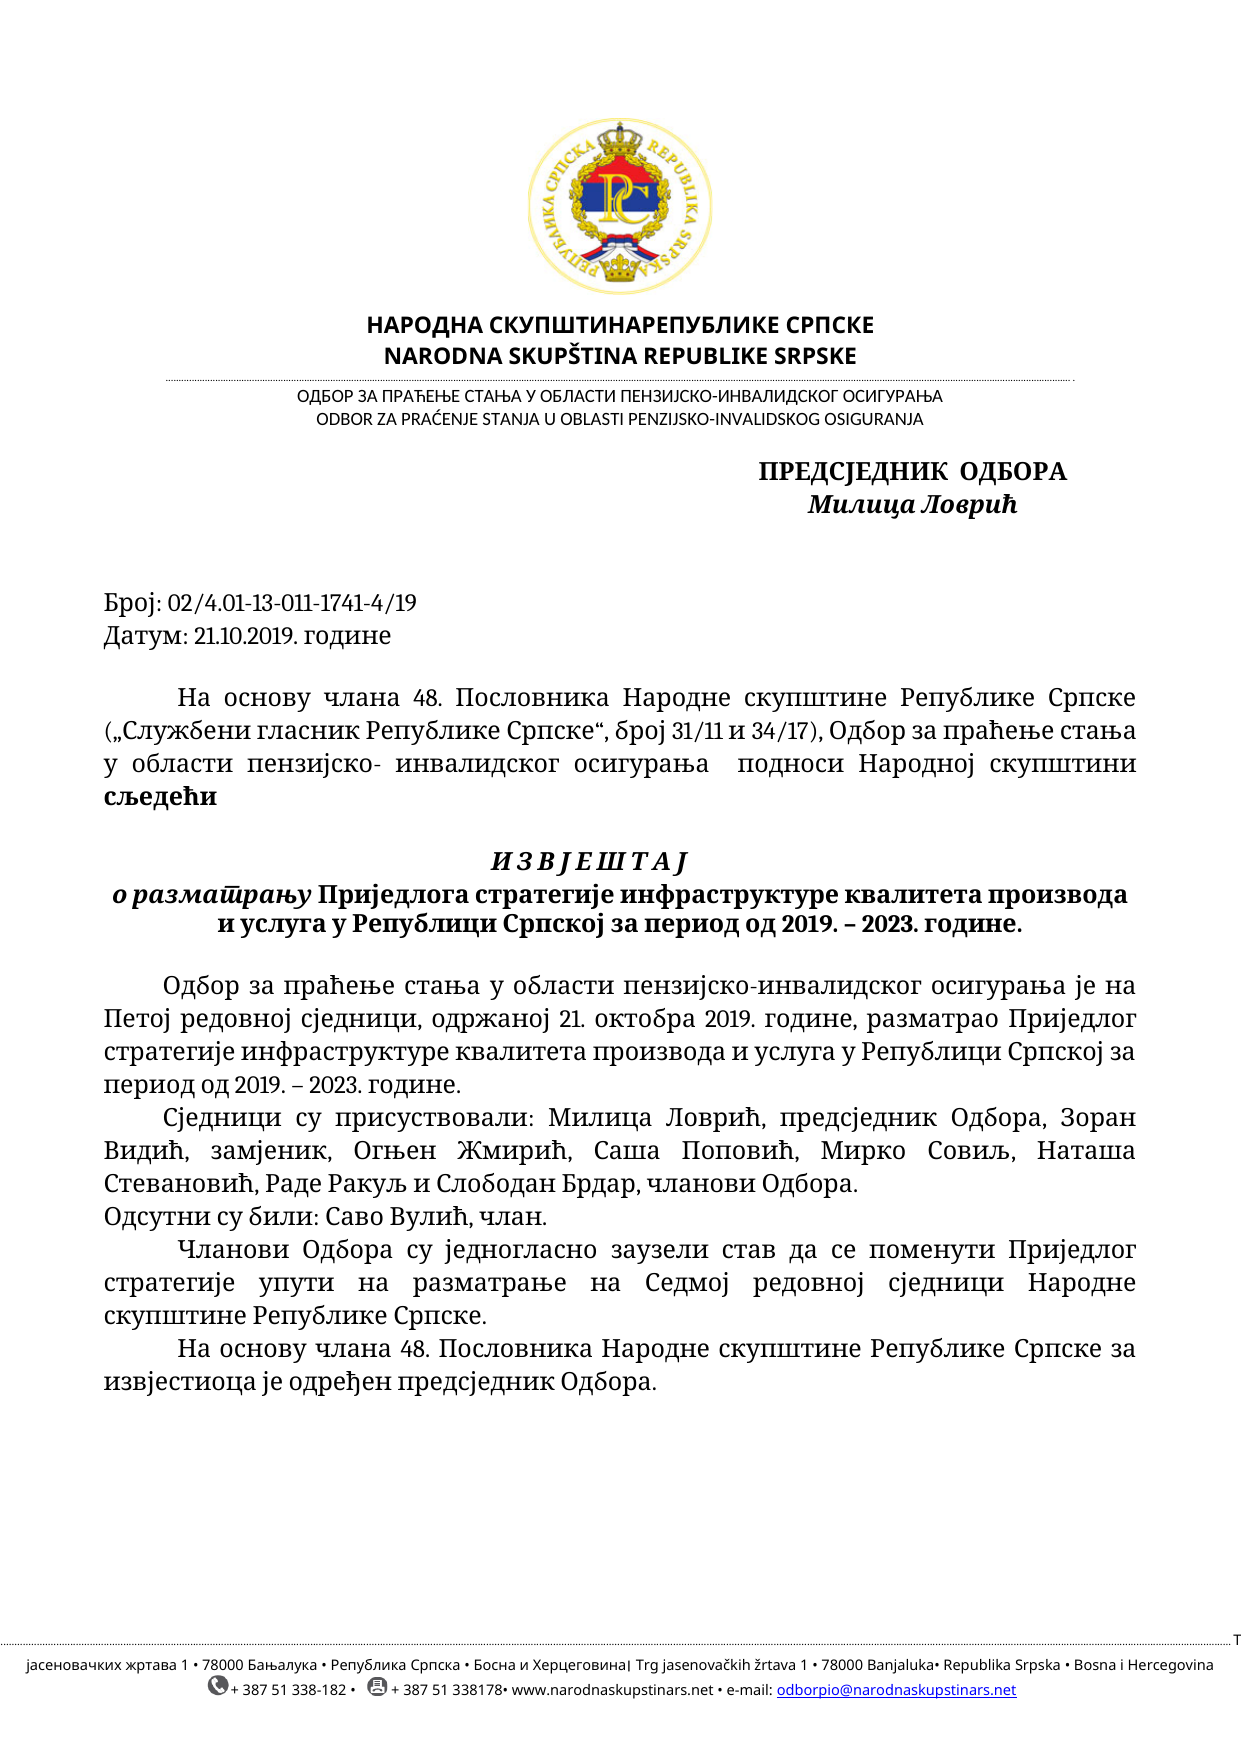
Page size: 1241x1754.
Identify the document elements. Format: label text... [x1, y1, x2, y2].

text На основу члана 48. Пословника Народне скупштине Републике Српске за извјестиоца је одређен предсједник Одбора. [103, 1335, 1137, 1397]
text Број: 02/4.01-13-011-1741-4/19 [103, 589, 1137, 618]
text Сједници су присуствовали: Милица Ловрић, предсједник Одбора, Зоран Видић, замјеник, Огњен Жмирић, Саша Поповић, Мирко Совиљ, Наташа Стевановић, Раде Ракуљ и Слободан Брдар, чланови Одбора. [103, 1104, 1137, 1199]
text Милица Ловрић [103, 491, 1137, 520]
text И З В Ј Е Ш Т А Ј [103, 848, 1137, 877]
text Датум: 21.10.2019. године [103, 622, 1137, 651]
text Одбор за праћење стања у области пензијско-инвалидског осигурања је на Петој редовној сједници, одржаној 21. октобра 2019. године, разматрао Приједлог стратегије инфраструктуре квалитета производа и услуга у Републици Српској за период од 2019. – 2023. године. [103, 972, 1137, 1100]
text На основу члана 48. Пословника Народне скупштине Републике Српске („Службени гласник Републике Српске“, број 31/11 и 34/17), Одбор за праћење стања у области пензијско- инвалидског осигурања подноси Народној скупштини сљедећи [103, 684, 1137, 812]
text о разматрању Приједлога стратегије инфраструктуре квалитета производа и услуга у Републици Српској за период од 2019. – 2023. године. [103, 881, 1137, 939]
text ПРЕДСЈЕДНИК ОДБОРА [103, 458, 1137, 487]
text Чланови Одбора су једногласно заузели став да се поменути Приједлог стратегије упути на разматрање на Седмој редовној сједници Народне скупштине Републике Српске. [103, 1236, 1137, 1331]
text Одсутни су били: Саво Вулић, члан. [103, 1203, 1137, 1232]
